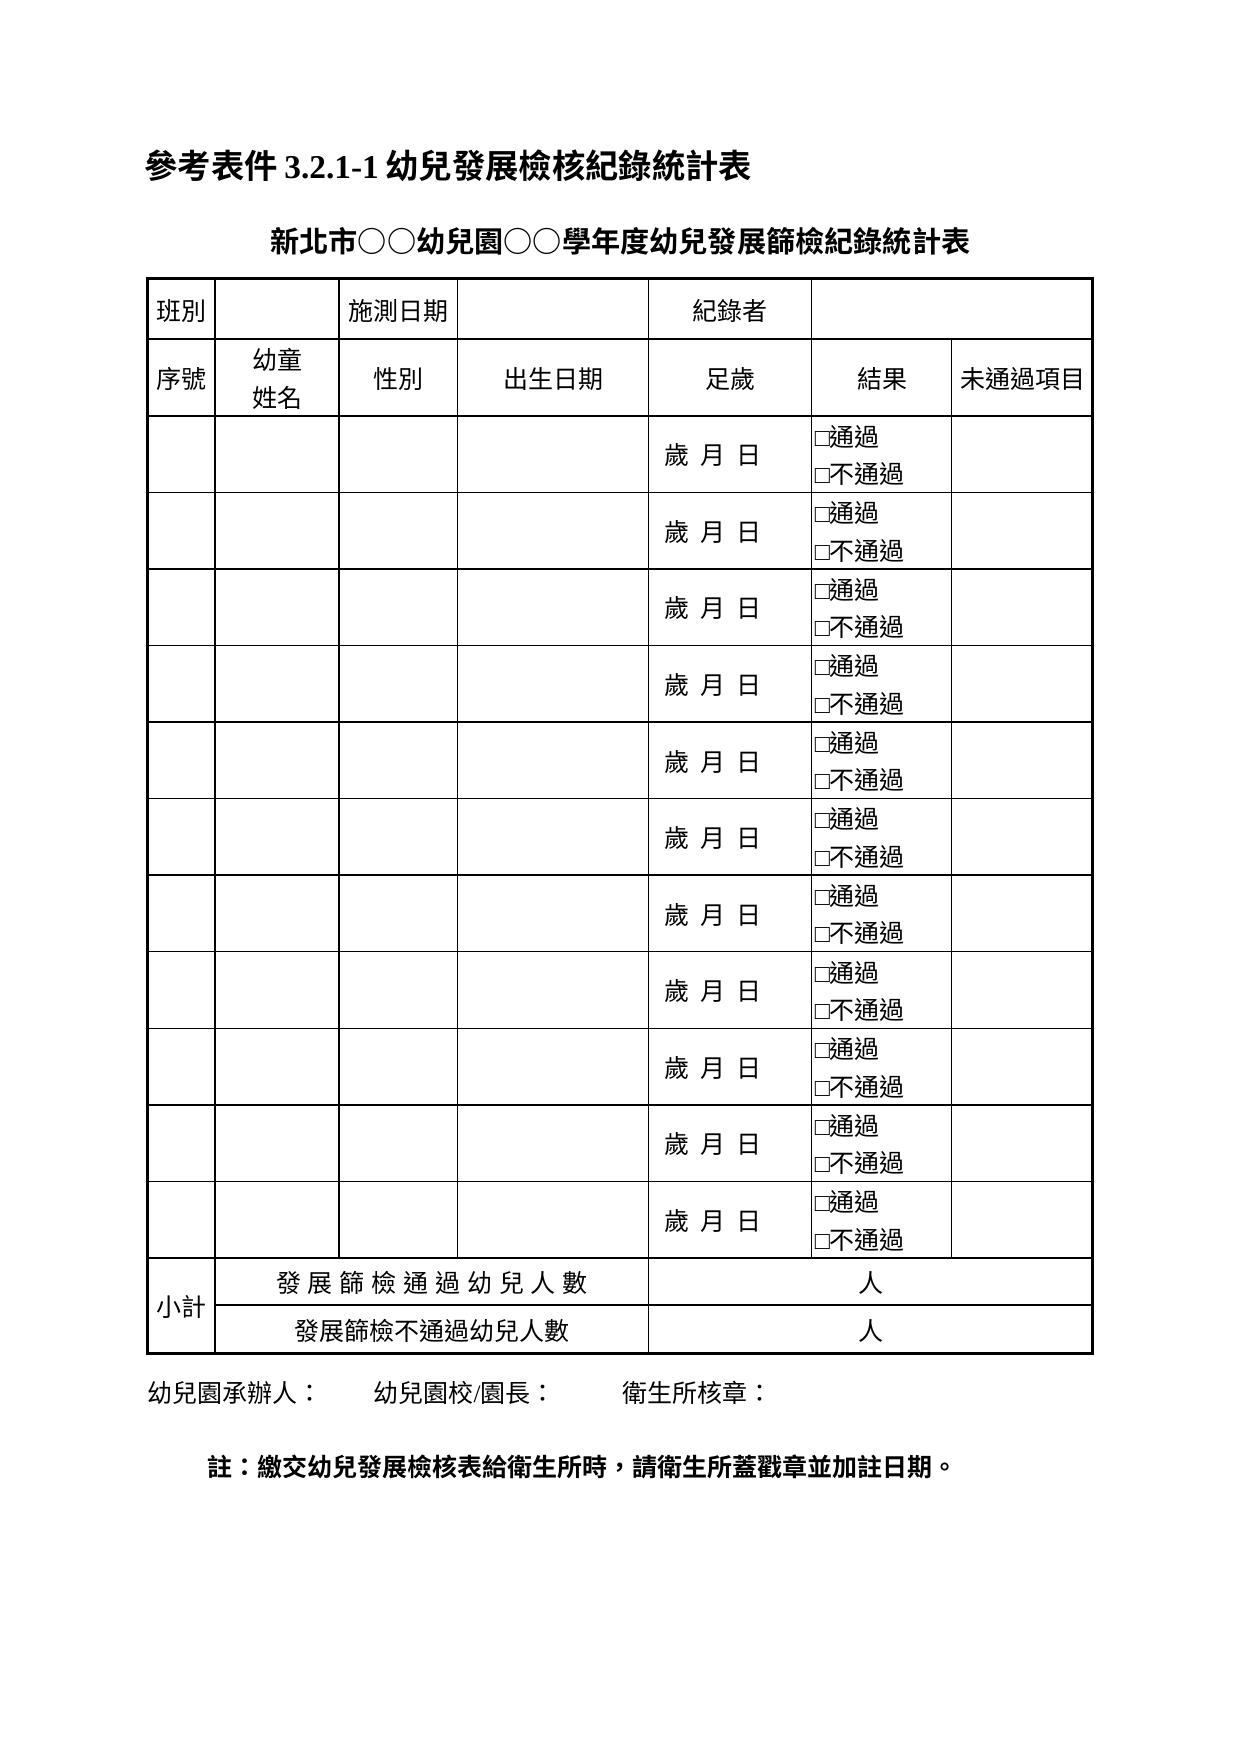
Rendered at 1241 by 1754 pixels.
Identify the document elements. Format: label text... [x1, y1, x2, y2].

table_cell □通過 □不通過 [812, 723, 951, 798]
table_header 班別 [149, 280, 214, 338]
table_cell [458, 952, 648, 1027]
table_cell [149, 493, 214, 568]
table_cell [952, 493, 1091, 568]
table_cell [216, 1106, 338, 1181]
table_cell [952, 646, 1091, 721]
table_cell [458, 1029, 648, 1104]
table_cell 歲 月 日 [649, 952, 811, 1027]
table_cell □通過 □不通過 [812, 952, 951, 1027]
table_cell 性別 [340, 340, 457, 415]
table_cell [340, 723, 457, 798]
table_cell 歲 月 日 [649, 1029, 811, 1104]
table_cell [149, 417, 214, 491]
table_cell 歲 月 日 [649, 646, 811, 721]
table_cell [340, 1106, 457, 1181]
table_cell [216, 952, 338, 1027]
table_header [458, 280, 648, 338]
table_cell [149, 799, 214, 874]
table_cell [952, 1182, 1091, 1257]
table_cell 歲 月 日 [649, 723, 811, 798]
table_cell [149, 1029, 214, 1104]
table_header [216, 280, 338, 338]
table_cell □通過 □不通過 [812, 1106, 951, 1181]
table_cell [216, 493, 338, 568]
table_cell [458, 1182, 648, 1257]
table_cell [216, 646, 338, 721]
table_cell □通過 □不通過 [812, 646, 951, 721]
table_cell 歲 月 日 [649, 1106, 811, 1181]
table_cell □通過 □不通過 [812, 1029, 951, 1104]
table_cell [458, 1106, 648, 1181]
table_cell 發展篩檢通過幼兒人數 [216, 1259, 648, 1304]
table_cell [458, 570, 648, 644]
table_cell [340, 417, 457, 491]
table_cell [458, 876, 648, 951]
table_cell [149, 570, 214, 644]
table_cell [340, 1182, 457, 1257]
table_cell 歲 月 日 [649, 493, 811, 568]
table_cell [340, 952, 457, 1027]
table_cell [952, 1106, 1091, 1181]
table_cell [216, 417, 338, 491]
table_cell [216, 1029, 338, 1104]
table_cell 幼童 姓名 [216, 340, 338, 415]
table_header [812, 280, 1091, 338]
table_cell [216, 1182, 338, 1257]
table_cell 人 [649, 1259, 1091, 1304]
text 幼兒園承辦人： 幼兒園校/園長： 衛生所核章： [148, 1373, 1092, 1410]
table_cell [458, 799, 648, 874]
text 新北市○○幼兒園○○學年度幼兒發展篩檢紀錄統計表 [148, 202, 1092, 277]
table_cell 歲 月 日 [649, 1182, 811, 1257]
table_cell [340, 799, 457, 874]
table_header 紀錄者 [649, 280, 811, 338]
table_cell 人 [649, 1306, 1091, 1352]
table_cell 足歲 [649, 340, 811, 415]
table_cell [458, 493, 648, 568]
table_cell [216, 570, 338, 644]
table_cell [149, 646, 214, 721]
text 註：繳交幼兒發展檢核表給衛生所時，請衛生所蓋戳章並加註日期。 [208, 1447, 1092, 1485]
table_cell 出生日期 [458, 340, 648, 415]
table_cell 歲 月 日 [649, 417, 811, 491]
table_cell 發展篩檢不通過幼兒人數 [216, 1306, 648, 1352]
table_cell 結果 [812, 340, 951, 415]
table_cell 歲 月 日 [649, 570, 811, 644]
table_cell [952, 952, 1091, 1027]
table_cell 序號 [149, 340, 214, 415]
table_cell □通過 □不通過 [812, 799, 951, 874]
table_cell □通過 □不通過 [812, 876, 951, 951]
table_cell [216, 723, 338, 798]
table_header 施測日期 [340, 280, 457, 338]
table_cell [149, 952, 214, 1027]
table_cell [149, 1182, 214, 1257]
table_cell [952, 799, 1091, 874]
table_cell [149, 876, 214, 951]
table_cell [340, 646, 457, 721]
table_cell □通過 □不通過 [812, 417, 951, 491]
table_cell □通過 □不通過 [812, 570, 951, 644]
table_cell 歲 月 日 [649, 799, 811, 874]
table_cell [216, 799, 338, 874]
table_cell □通過 □不通過 [812, 1182, 951, 1257]
table_cell □通過 □不通過 [812, 493, 951, 568]
table_cell [952, 876, 1091, 951]
table_cell [952, 1029, 1091, 1104]
table_cell [458, 646, 648, 721]
table_cell [952, 723, 1091, 798]
table_cell [458, 417, 648, 491]
table_cell [458, 723, 648, 798]
table_cell [149, 1106, 214, 1181]
table_cell [952, 417, 1091, 491]
text 參考表件3.2.1-1幼兒發展檢核紀錄統計表 [144, 127, 1092, 202]
table_cell [216, 876, 338, 951]
table_cell 歲 月 日 [649, 876, 811, 951]
table_cell [340, 493, 457, 568]
table_cell [149, 723, 214, 798]
table_cell 未通過項目 [952, 340, 1091, 415]
table_cell [952, 570, 1091, 644]
table_cell [340, 1029, 457, 1104]
table_cell 小計 [149, 1259, 214, 1352]
table_cell [340, 570, 457, 644]
table_cell [340, 876, 457, 951]
